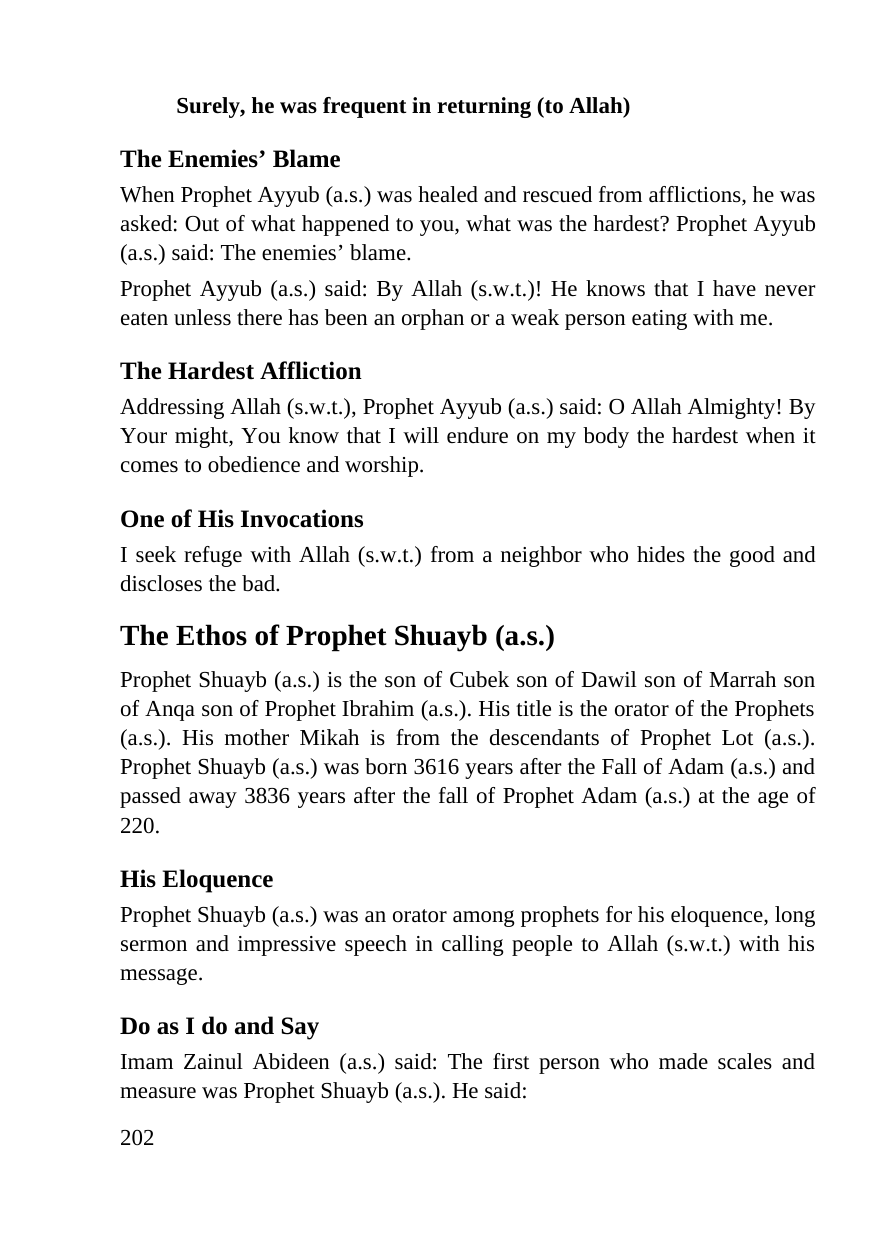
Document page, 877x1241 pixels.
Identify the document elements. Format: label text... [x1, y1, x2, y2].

subtitle The Enemies’ Blame [120, 144, 817, 173]
subtitle His Eloquence [120, 864, 817, 893]
text Prophet Ayyub (a.s.) said: By Allah (s.w.t.)! He knows that I have never eaten unless there has been an orphan or a weak person eating with me. [120, 273, 817, 331]
subtitle One of His Invocations [120, 504, 817, 532]
text Prophet Shuayb (a.s.) was an orator among prophets for his eloquence, long sermon and impressive speech in calling people to Allah (s.w.t.) with his message. [120, 899, 817, 986]
text Imam Zainul Abideen (a.s.) said: The first person who made scales and measure was Prophet Shuayb (a.s.). He said: [120, 1046, 817, 1105]
subtitle The Ethos of Prophet Shuayb (a.s.) [120, 618, 817, 651]
text I seek refuge with Allah (s.w.t.) from a neighbor who hides the good and discloses the bad. [120, 539, 817, 597]
subtitle The Hardest Affliction [120, 356, 817, 385]
subtitle Do as I do and Say [120, 1011, 817, 1040]
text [176, 90, 760, 119]
text Addressing Allah (s.w.t.), Prophet Ayyub (a.s.) said: O Allah Almighty! By Your might, You know that I will endure on my body the hardest when it comes to obedience and worship. [120, 391, 817, 479]
text Prophet Shuayb (a.s.) is the son of Cubek son of Dawil son of Marrah son of Anqa son of Prophet Ibrahim (a.s.). His title is the orator of the Prophets (a.s.). His mother Mikah is from the descendants of Prophet Lot (a.s.). Prophet Shuayb (a.s.) was born 3616 years after the Fall of Adam (a.s.) and passed away 3836 years after the fall of Prophet Adam (a.s.) at the age of 220. [120, 664, 817, 839]
text When Prophet Ayyub (a.s.) was healed and rescued from afflictions, he was asked: Out of what happened to you, what was the hardest? Prophet Ayyub (a.s.) said: The enemies’ blame. [120, 179, 817, 267]
